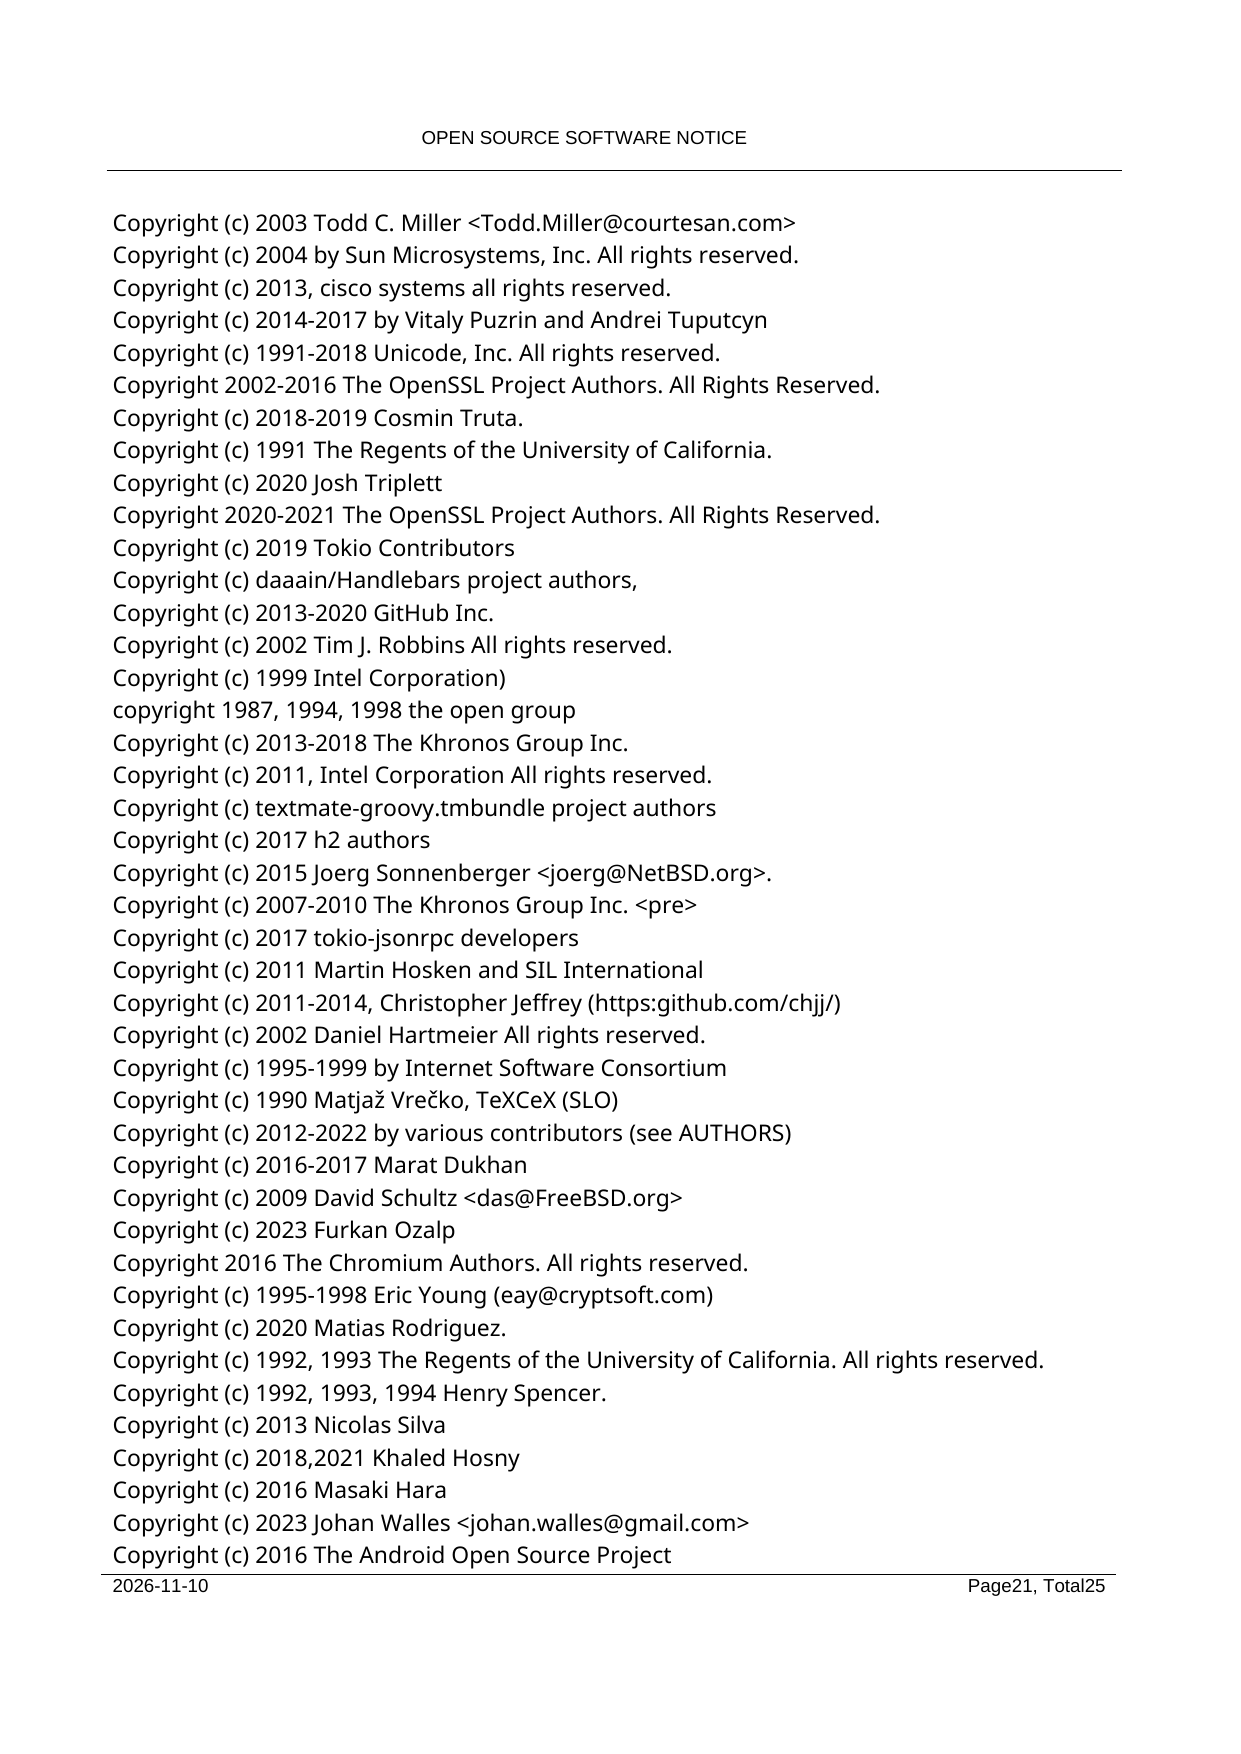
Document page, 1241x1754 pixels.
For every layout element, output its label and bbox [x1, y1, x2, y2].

text [112, 206, 1128, 1571]
